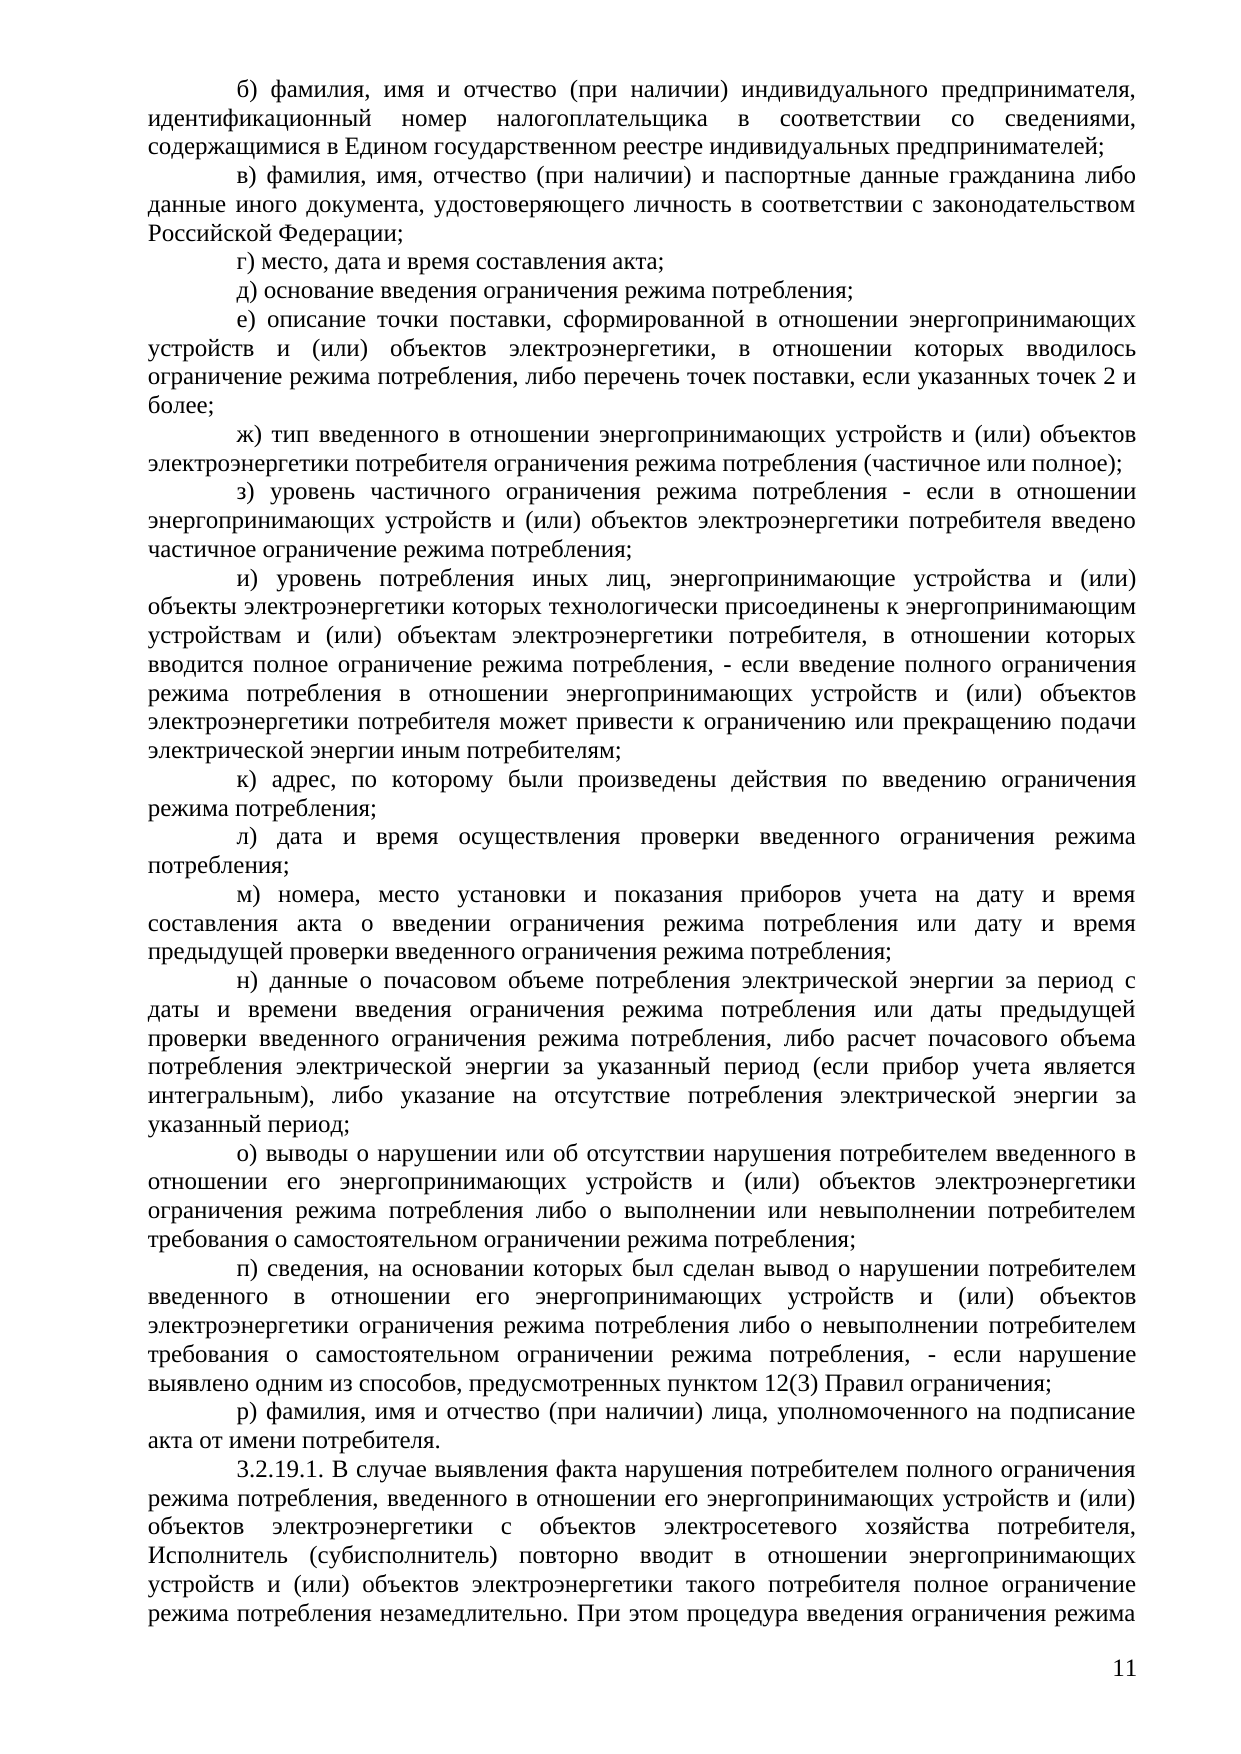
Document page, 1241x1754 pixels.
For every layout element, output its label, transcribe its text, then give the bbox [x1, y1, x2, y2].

text л) дата и время осуществления проверки введенного ограничения режима потребления; [148, 821, 1137, 879]
text п) сведения, на основании которых был сделан вывод о нарушении потребителем введенного в отношении его энергопринимающих устройств и (или) объектов электроэнергетики ограничения режима потребления либо о невыполнении потребителем требования о самостоятельном ограничении режима потребления, - если нарушение выявлено одним из способов, предусмотренных пунктом 12(3) Правил ограничения; [148, 1253, 1137, 1396]
text р) фамилия, имя и отчество (при наличии) лица, уполномоченного на подписание акта от имени потребителя. [148, 1396, 1137, 1454]
text о) выводы о нарушении или об отсутствии нарушения потребителем введенного в отношении его энергопринимающих устройств и (или) объектов электроэнергетики ограничения режима потребления либо о выполнении или невыполнении потребителем требования о самостоятельном ограничении режима потребления; [148, 1138, 1137, 1253]
text б) фамилия, имя и отчество (при наличии) индивидуального предпринимателя, идентификационный номер налогоплательщика в соответствии со сведениями, содержащимися в Едином государственном реестре индивидуальных предпринимателей; [148, 74, 1137, 160]
text м) номера, место установки и показания приборов учета на дату и время составления акта о введении ограничения режима потребления или дату и время предыдущей проверки введенного ограничения режима потребления; [148, 879, 1137, 965]
text д) основание введения ограничения режима потребления; [148, 275, 1137, 304]
text ж) тип введенного в отношении энергопринимающих устройств и (или) объектов электроэнергетики потребителя ограничения режима потребления (частичное или полное); [148, 419, 1137, 476]
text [148, 1454, 1137, 1626]
text е) описание точки поставки, сформированной в отношении энергопринимающих устройств и (или) объектов электроэнергетики, в отношении которых вводилось ограничение режима потребления, либо перечень точек поставки, если указанных точек 2 и более; [148, 304, 1137, 419]
text н) данные о почасовом объеме потребления электрической энергии за период с даты и времени введения ограничения режима потребления или даты предыдущей проверки введенного ограничения режима потребления, либо расчет почасового объема потребления электрической энергии за указанный период (если прибор учета является интегральным), либо указание на отсутствие потребления электрической энергии за указанный период; [148, 965, 1137, 1138]
text в) фамилия, имя, отчество (при наличии) и паспортные данные гражданина либо данные иного документа, удостоверяющего личность в соответствии с законодательством Российской Федерации; [148, 160, 1137, 246]
text г) место, дата и время составления акта; [148, 246, 1137, 275]
text з) уровень частичного ограничения режима потребления - если в отношении энергопринимающих устройств и (или) объектов электроэнергетики потребителя введено частичное ограничение режима потребления; [148, 476, 1137, 563]
text к) адрес, по которому были произведены действия по введению ограничения режима потребления; [148, 764, 1137, 821]
text и) уровень потребления иных лиц, энергопринимающие устройства и (или) объекты электроэнергетики которых технологически присоединены к энергопринимающим устройствам и (или) объектам электроэнергетики потребителя, в отношении которых вводится полное ограничение режима потребления, - если введение полного ограничения режима потребления в отношении энергопринимающих устройств и (или) объектов электроэнергетики потребителя может привести к ограничению или прекращению подачи электрической энергии иным потребителям; [148, 563, 1137, 764]
